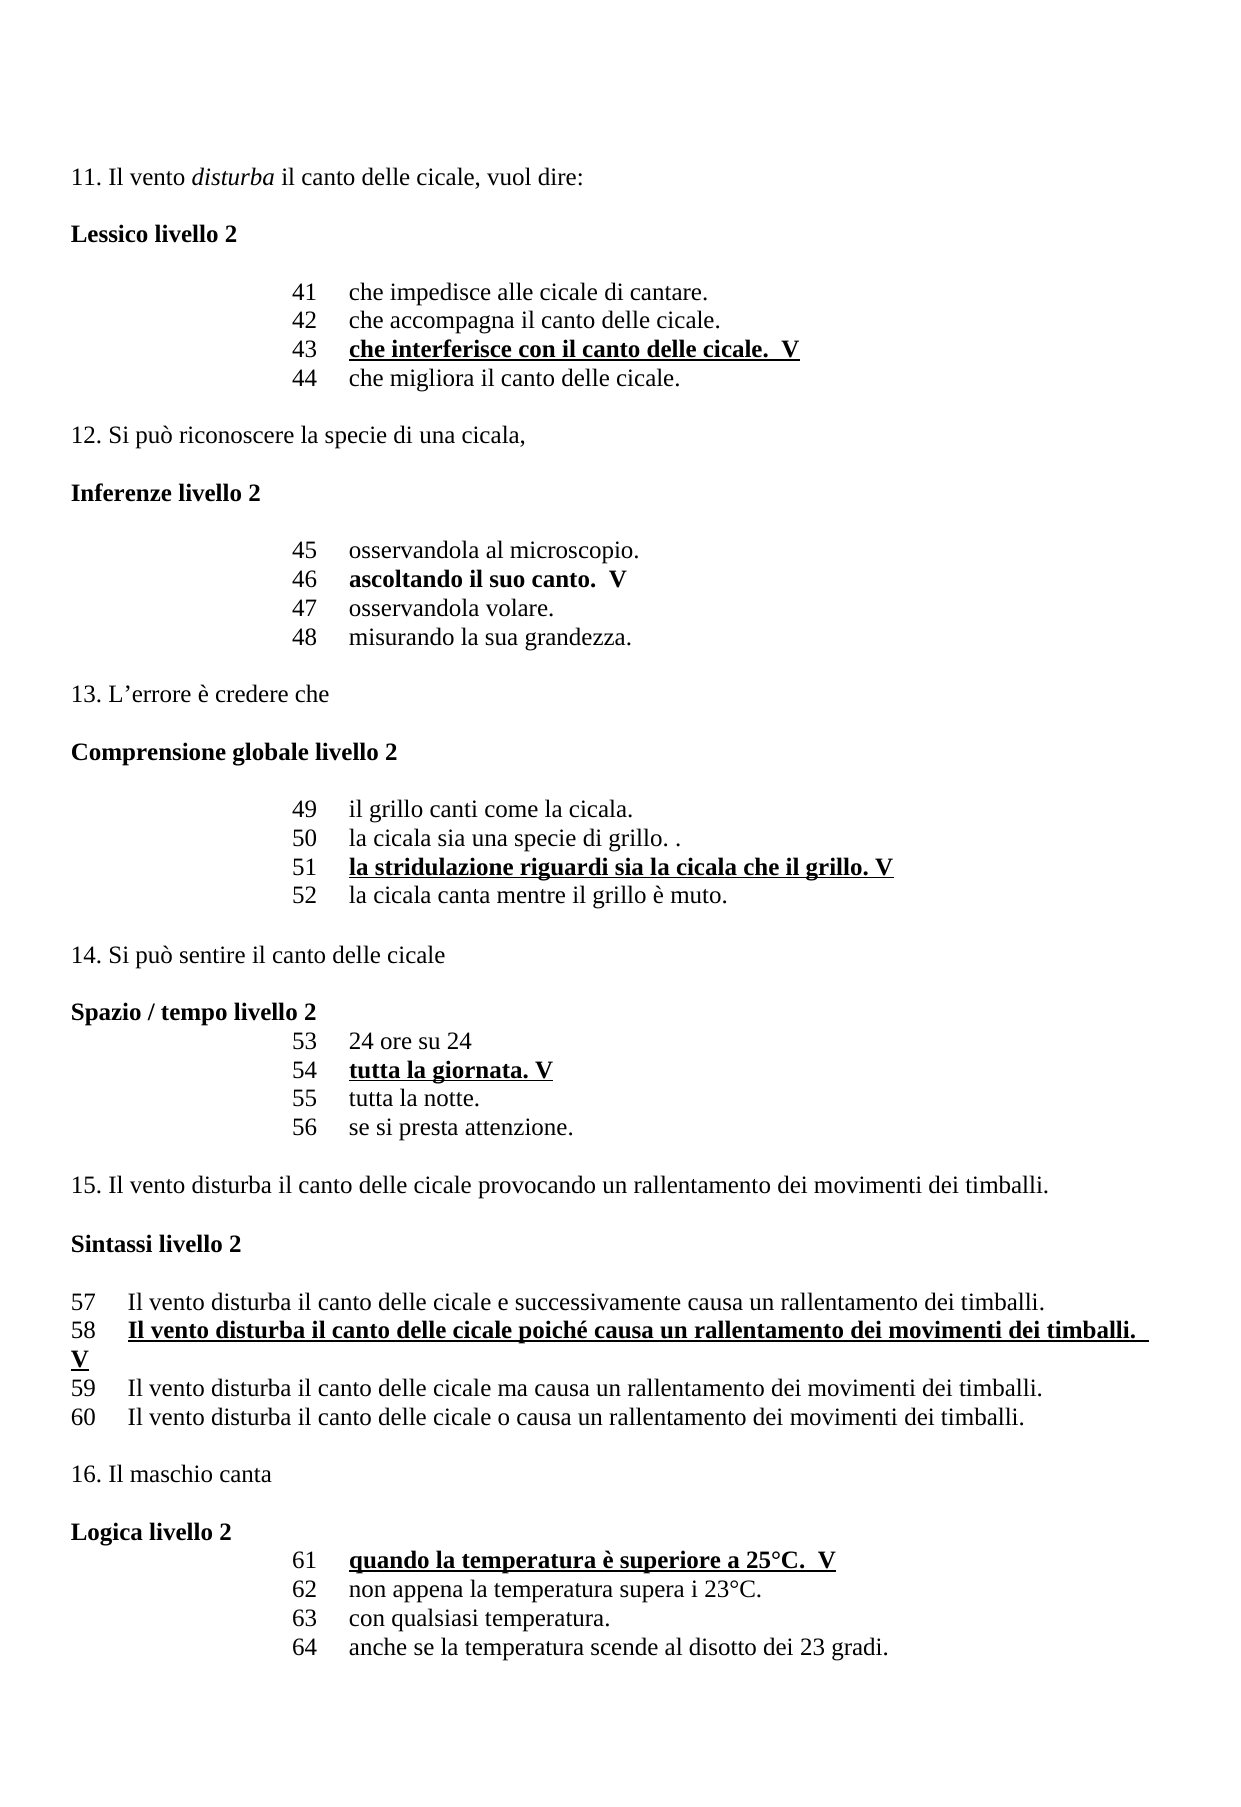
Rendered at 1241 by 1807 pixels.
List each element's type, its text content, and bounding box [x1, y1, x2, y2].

text Logica livello 2 [71, 1517, 1162, 1545]
text 14. Si può sentire il canto delle cicale [71, 940, 1162, 968]
text 48  misurando la sua grandezza. [292, 622, 1162, 651]
text 16. Il maschio canta [71, 1459, 1162, 1488]
text 62  non appena la temperatura supera i 23°C. [218, 1574, 1162, 1603]
text 43  che interferisce con il canto delle cicale. V [218, 334, 1162, 363]
text 15. Il vento disturba il canto delle cicale provocando un rallentamento dei movimenti dei timballi. [71, 1170, 1162, 1198]
text 50  la cicala sia una specie di grillo. . [218, 823, 1162, 852]
text Lessico livello 2 [71, 219, 1162, 248]
text 47  osservandola volare. [218, 593, 1162, 622]
text 64  anche se la temperatura scende al disotto dei 23 gradi. [218, 1632, 1162, 1660]
text 11. Il vento disturba il canto delle cicale, vuol dire: [71, 162, 1162, 191]
text 63  con qualsiasi temperatura. [218, 1603, 1162, 1632]
text 13. L’errore è credere che [71, 679, 1162, 708]
text 58  Il vento disturba il canto delle cicale poiché causa un rallentamento dei movimenti dei timballi. V [71, 1315, 1162, 1373]
text Spazio / tempo livello 2 [71, 997, 1162, 1026]
text 55  tutta la notte. [218, 1083, 1162, 1112]
text Comprensione globale livello 2 [71, 737, 1162, 766]
text 61  quando la temperatura è superiore a 25°C. V [218, 1545, 1162, 1574]
text Sintassi livello 2 [71, 1229, 1162, 1258]
text 60  Il vento disturba il canto delle cicale o causa un rallentamento dei movimenti dei timballi. [71, 1402, 1162, 1430]
text 56  se si presta attenzione. [218, 1112, 1162, 1141]
text 12. Si può riconoscere la specie di una cicala, [71, 421, 1162, 449]
text 42  che accompagna il canto delle cicale. [218, 306, 1162, 334]
text 57  Il vento disturba il canto delle cicale e successivamente causa un rallentamento dei timballi. [71, 1287, 1162, 1315]
text 41  che impedisce alle cicale di cantare. [218, 277, 1162, 306]
text 45  osservandola al microscopio. [218, 536, 1162, 564]
text 52  la cicala canta mentre il grillo è muto. [218, 881, 1162, 909]
text 59  Il vento disturba il canto delle cicale ma causa un rallentamento dei movimenti dei timballi. [71, 1373, 1162, 1402]
text 44  che migliora il canto delle cicale. [218, 363, 1162, 392]
text 51  la stridulazione riguardi sia la cicala che il grillo. V [218, 852, 1162, 881]
text 49  il grillo canti come la cicala. [218, 794, 1162, 823]
text 54  tutta la giornata. V [218, 1055, 1162, 1083]
text Inferenze livello 2 [71, 478, 1162, 507]
text 46  ascoltando il suo canto. V [218, 564, 1162, 593]
text 53  24 ore su 24 [218, 1026, 1162, 1055]
